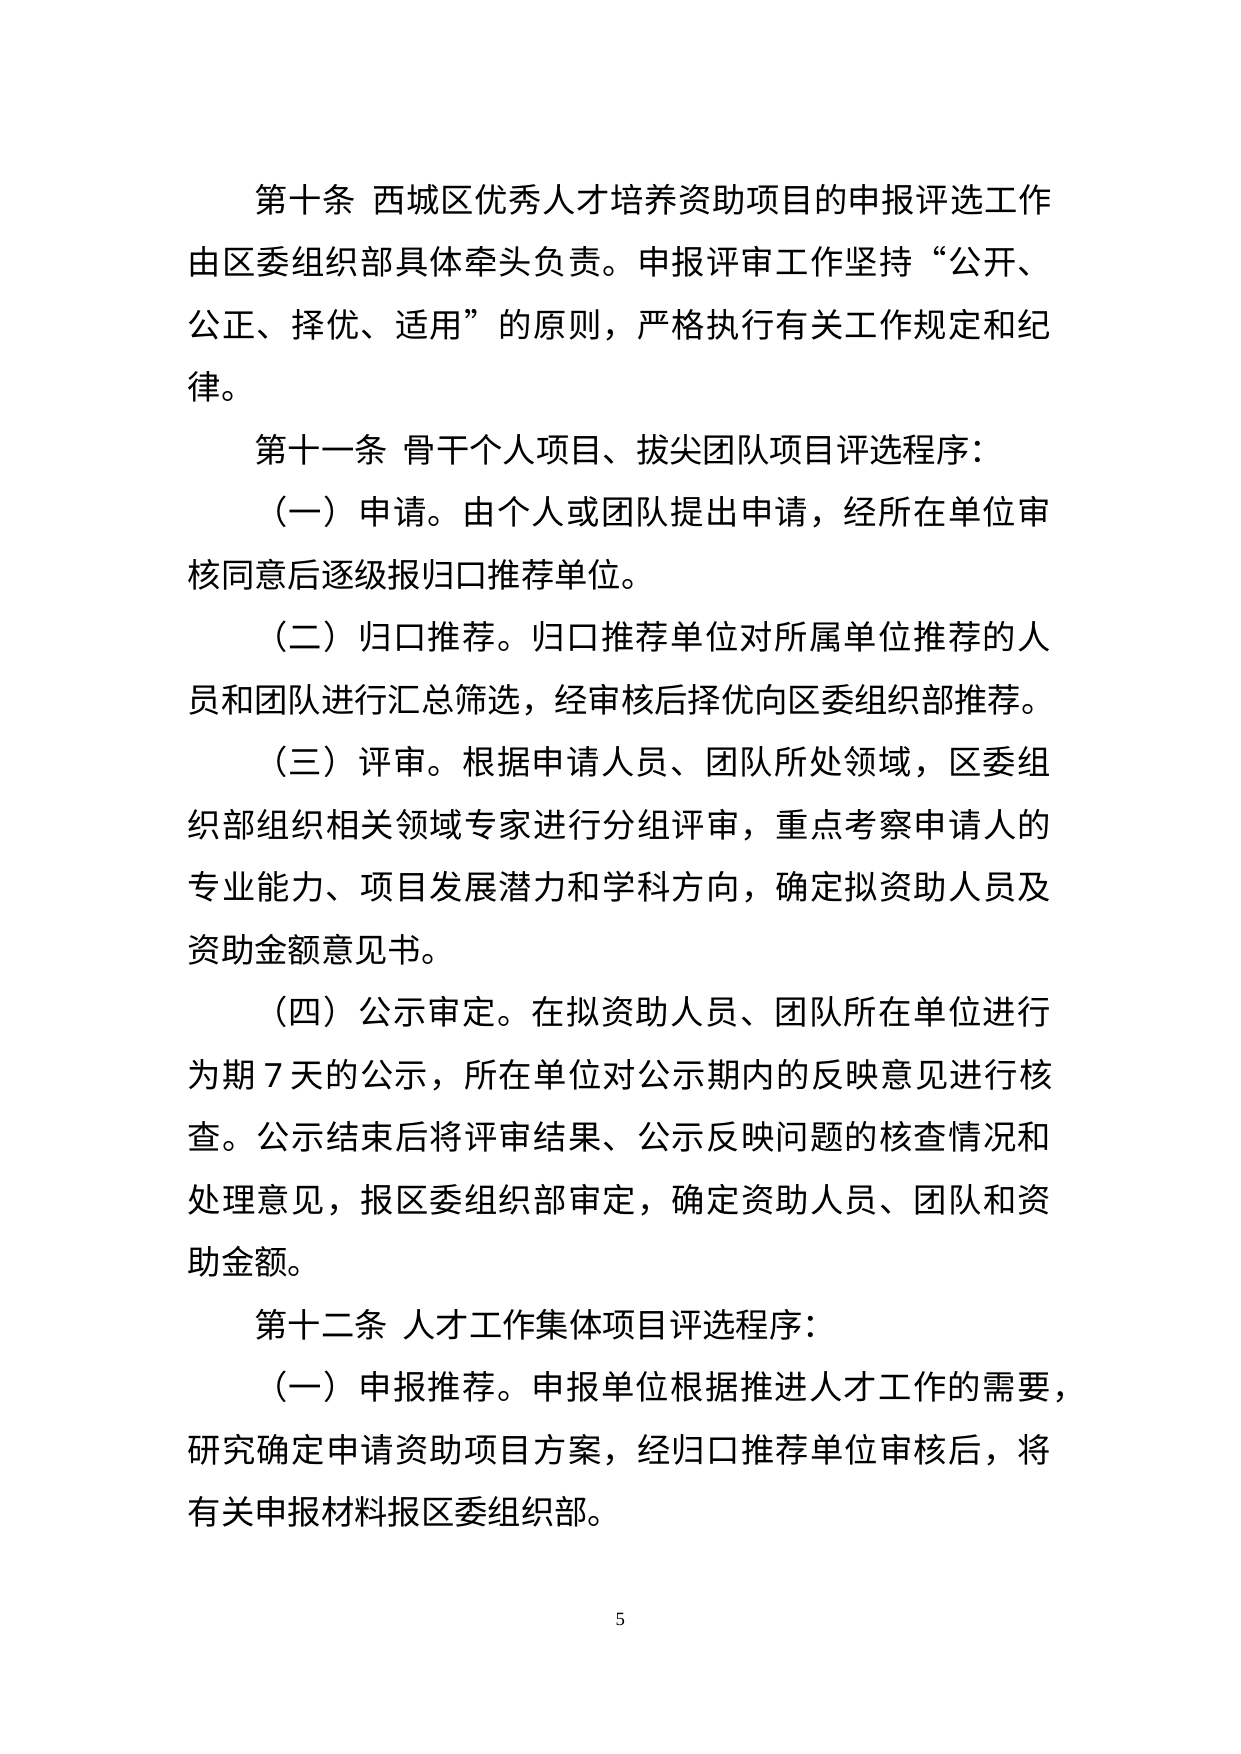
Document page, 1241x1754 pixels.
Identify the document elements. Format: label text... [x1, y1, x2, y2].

text （四）公示审定。在拟资助人员、团队所在单位进行为期7天的公示，所在单位对公示期内的反映意见进行核查。公示结束后将评审结果、公示反映问题的核查情况和处理意见，报区委组织部审定，确定资助人员、团队和资助金额。 [187, 974, 1053, 1287]
text （三）评审。根据申请人员、团队所处领域，区委组织部组织相关领域专家进行分组评审，重点考察申请人的专业能力、项目发展潜力和学科方向，确定拟资助人员及资助金额意见书。 [187, 724, 1053, 974]
text （一）申请。由个人或团队提出申请，经所在单位审核同意后逐级报归口推荐单位。 [187, 474, 1053, 599]
text 第十一条 骨干个人项目、拔尖团队项目评选程序： [187, 412, 1053, 474]
text 第十二条 人才工作集体项目评选程序： [187, 1287, 1053, 1349]
text （一）申报推荐。申报单位根据推进人才工作的需要，研究确定申请资助项目方案，经归口推荐单位审核后，将有关申报材料报区委组织部。 [187, 1349, 1053, 1537]
text （二）归口推荐。归口推荐单位对所属单位推荐的人员和团队进行汇总筛选，经审核后择优向区委组织部推荐。 [187, 599, 1053, 724]
text 第十条 西城区优秀人才培养资助项目的申报评选工作由区委组织部具体牵头负责。申报评审工作坚持“公开、公正、择优、适用”的原则，严格执行有关工作规定和纪律。 [187, 162, 1053, 412]
